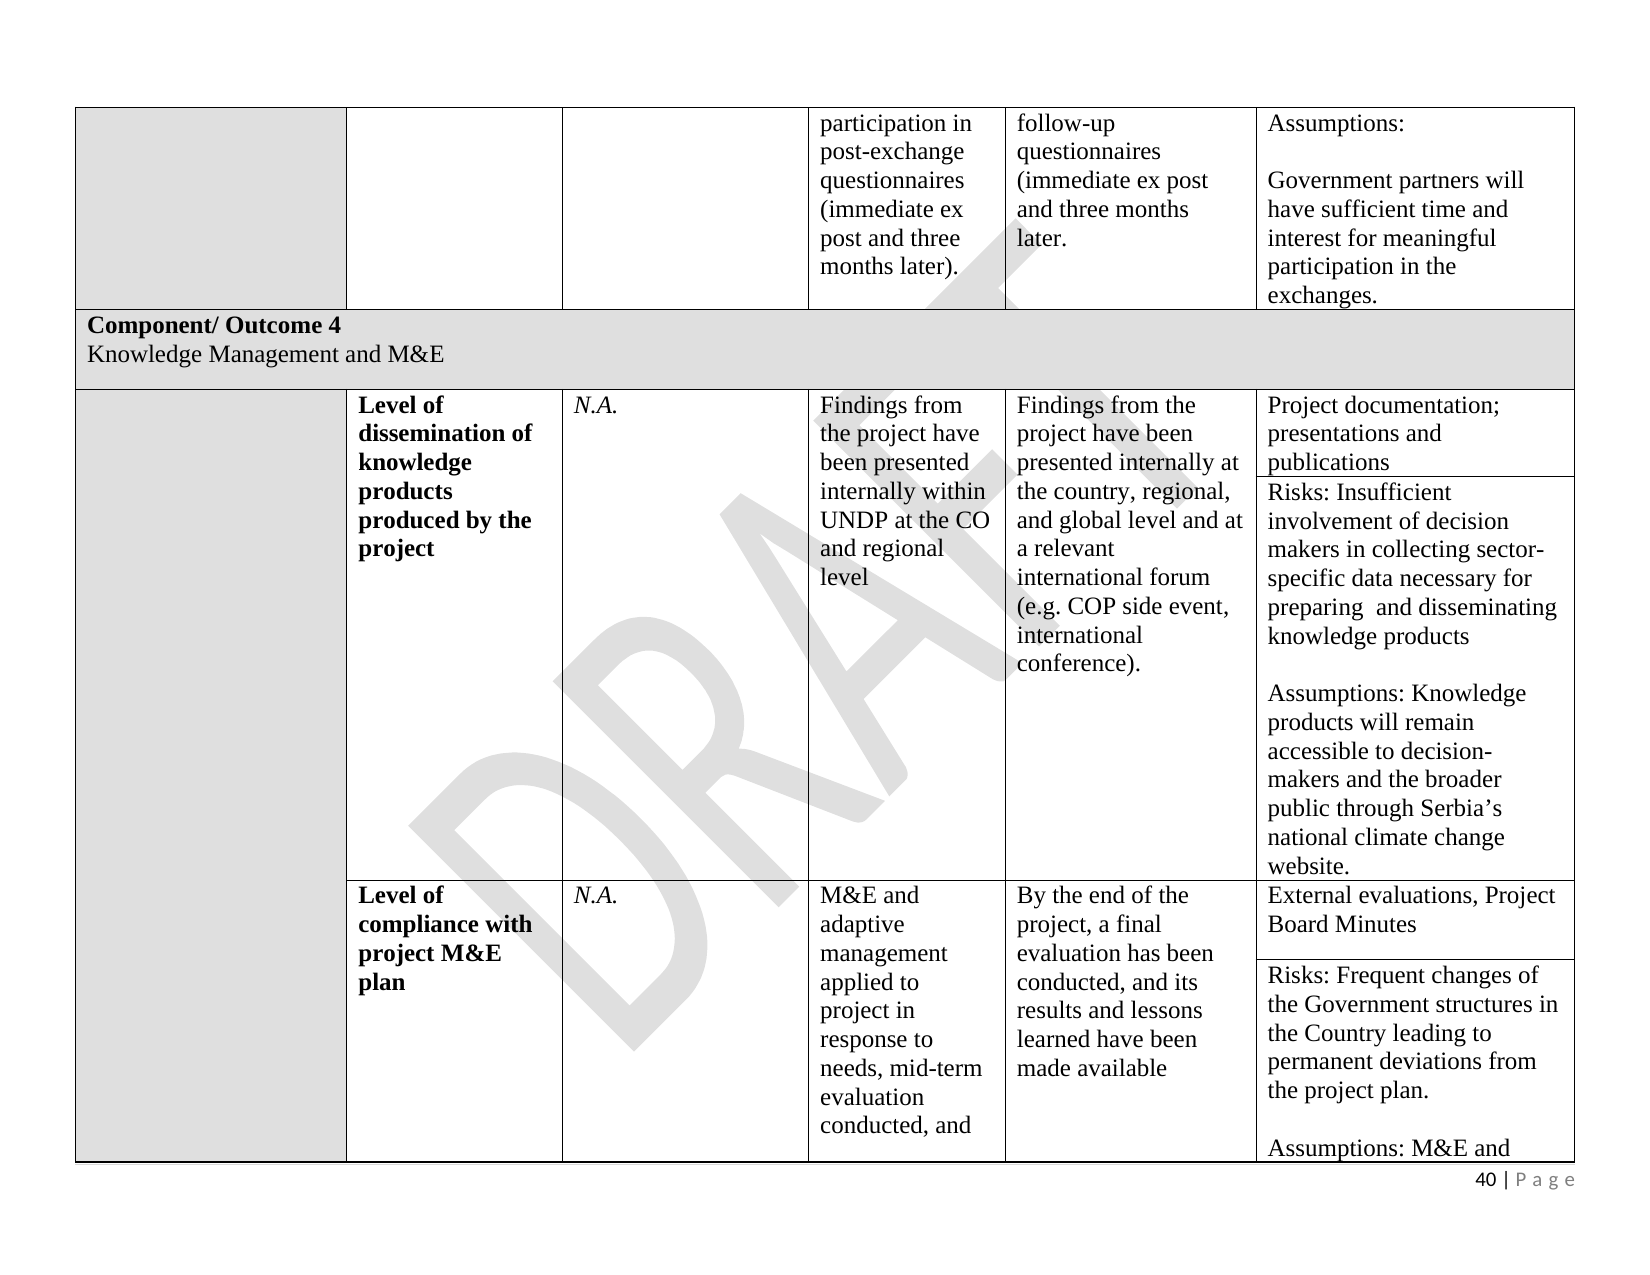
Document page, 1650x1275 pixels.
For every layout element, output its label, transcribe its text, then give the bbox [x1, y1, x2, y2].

table_cell Level of dissemination of knowledge products produced by the project [347, 390, 562, 879]
table_cell [76, 390, 346, 1161]
table_cell Component/ Outcome 4 Knowledge Management and M&E [76, 310, 1574, 389]
table_cell Findings from the project have been presented internally at the country, regional, and global level and at a relevant international forum (e.g. COP side event, international conference). [1006, 390, 1256, 879]
table_cell Risks: Insufficient involvement of decision makers in collecting sector-specific data necessary for preparing and disseminating knowledge products Assumptions: Knowledge products will remain accessible to decision-makers and the broader public through Serbia’s national climate change website. [1257, 477, 1574, 879]
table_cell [1257, 960, 1574, 1161]
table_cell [1257, 108, 1574, 309]
table_cell Project documentation; presentations and publications [1257, 390, 1574, 476]
table_cell M&E and adaptive management applied to project in response to needs, mid-term evaluation conducted, and its findings extracted [809, 881, 1005, 1161]
table_cell External evaluations, Project Board Minutes [1257, 881, 1574, 959]
table_cell Level of compliance with project M&E plan [347, 881, 562, 1161]
table_cell N.A. [563, 881, 808, 1161]
table_cell Findings from the project have been presented internally within UNDP at the CO and regional level [809, 390, 1005, 879]
table_cell By the end of the project, a final evaluation has been conducted, and its results and lessons learned have been made available [1006, 881, 1256, 1161]
table_cell N.A. [563, 390, 808, 879]
